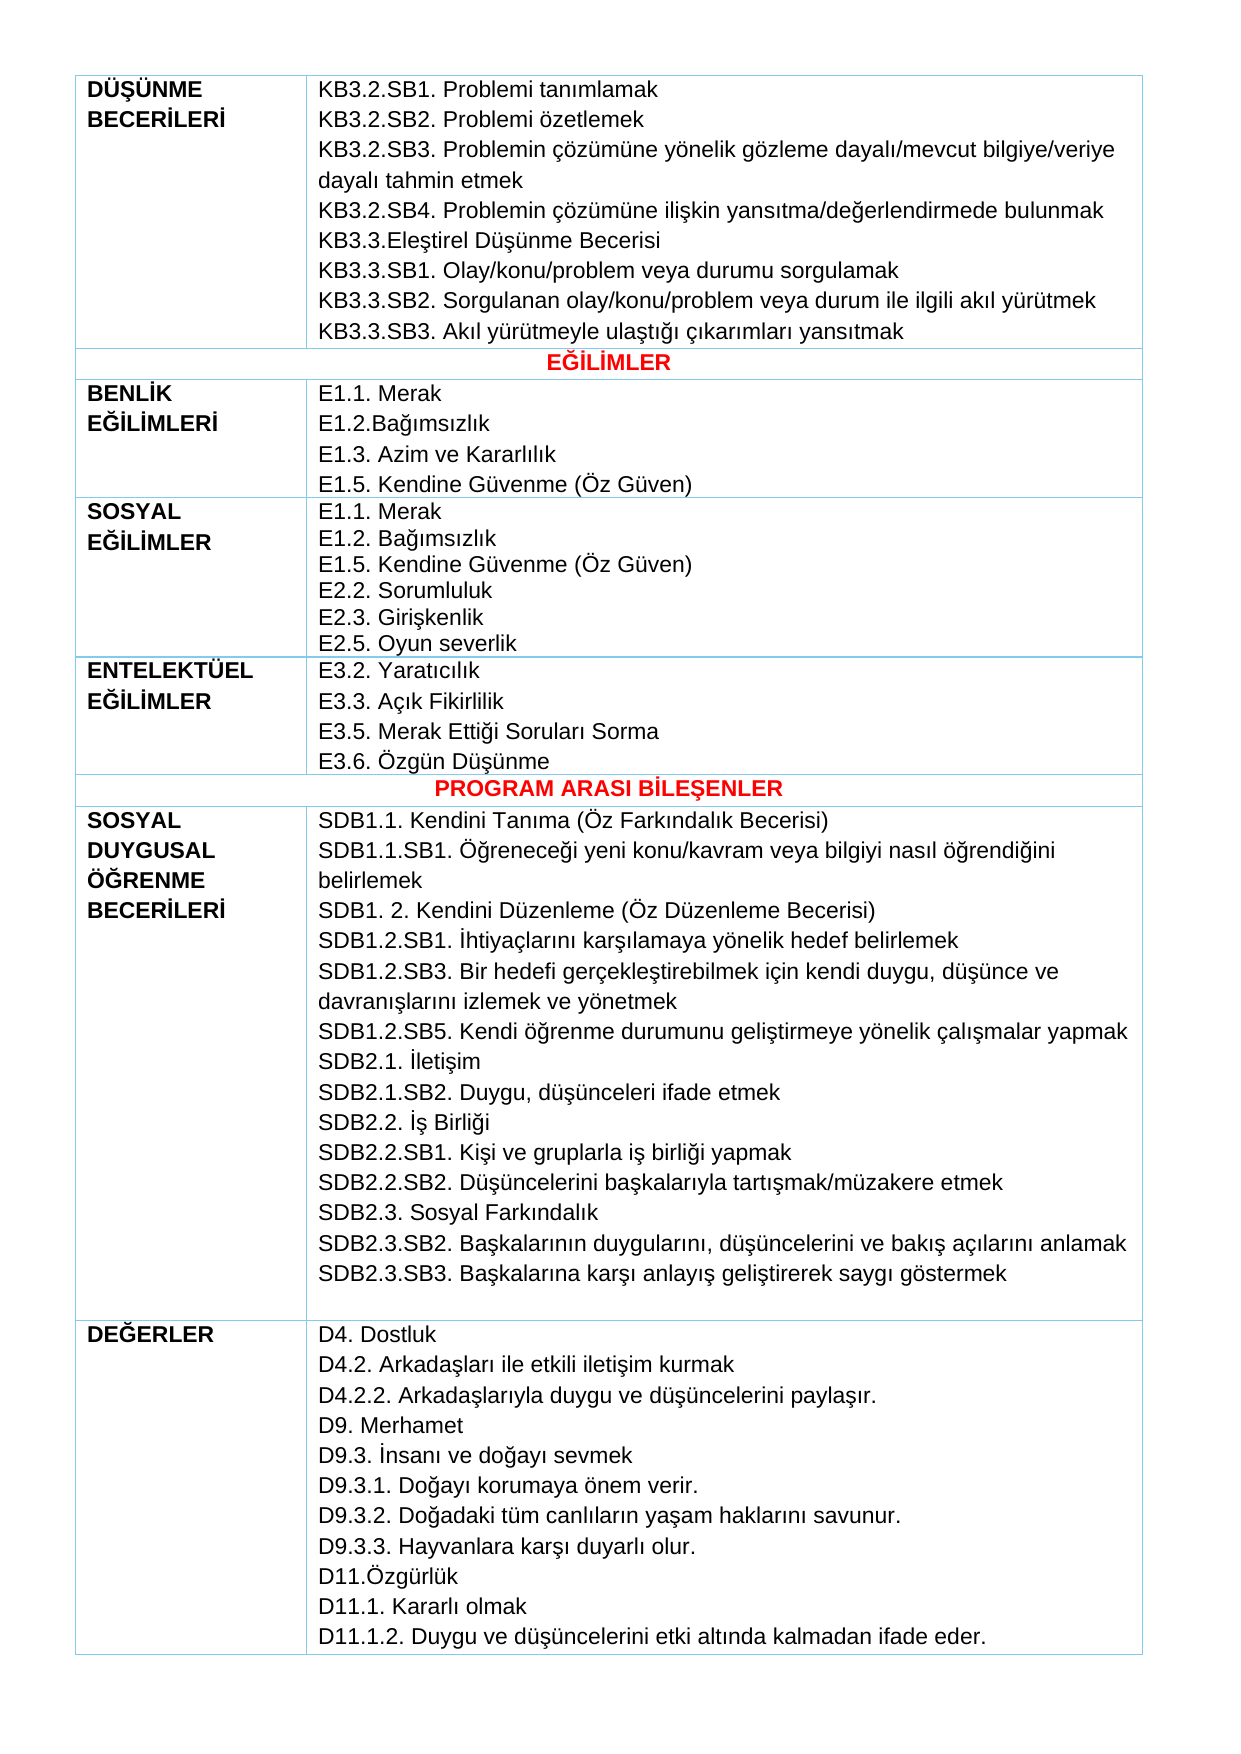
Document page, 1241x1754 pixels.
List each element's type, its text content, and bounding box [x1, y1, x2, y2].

table_cell EĞİLİMLER [76, 349, 1142, 379]
table_cell SOSYAL DUYGUSAL ÖĞRENME BECERİLERİ [76, 807, 306, 1320]
table_cell ENTELEKTÜEL EĞİLİMLER [76, 658, 306, 774]
table_cell SOSYAL EĞİLİMLER [76, 498, 306, 656]
table_cell SDB1.1. Kendini Tanıma (Öz Farkındalık Becerisi) SDB1.1.SB1. Öğreneceği yeni konu/kavram veya bilgiyi nasıl öğrendiğini belirlemek SDB1. 2. Kendini Düzenleme (Öz Düzenleme Becerisi) SDB1.2.SB1. İhtiyaçlarını karşılamaya yönelik hedef belirlemek SDB1.2.SB3. Bir hedefi gerçekleştirebilmek için kendi duygu, düşünce ve davranışlarını izlemek ve yönetmek SDB1.2.SB5. Kendi öğrenme durumunu geliştirmeye yönelik çalışmalar yapmak SDB2.1. İletişim SDB2.1.SB2. Duygu, düşünceleri ifade etmek SDB2.2. İş Birliği SDB2.2.SB1. Kişi ve gruplarla iş birliği yapmak SDB2.2.SB2. Düşüncelerini başkalarıyla tartışmak/müzakere etmek SDB2.3. Sosyal Farkındalık SDB2.3.SB2. Başkalarının duygularını, düşüncelerini ve bakış açılarını anlamak SDB2.3.SB3. Başkalarına karşı anlayış geliştirerek saygı göstermek [307, 807, 1142, 1320]
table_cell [307, 1321, 1142, 1653]
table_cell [76, 76, 306, 348]
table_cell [307, 76, 1142, 348]
table_cell E1.1. Merak E1.2. Bağımsızlık E1.5. Kendine Güvenme (Öz Güven) E2.2. Sorumluluk E2.3. Girişkenlik E2.5. Oyun severlik [307, 498, 1142, 656]
table_cell BENLİK EĞİLİMLERİ [76, 380, 306, 497]
table_cell PROGRAM ARASI BİLEŞENLER [76, 775, 1142, 806]
table_cell E1.1. Merak E1.2.Bağımsızlık E1.3. Azim ve Kararlılık E1.5. Kendine Güvenme (Öz Güven) [307, 380, 1142, 497]
table_cell DEĞERLER [76, 1321, 306, 1653]
table_cell E3.2. Yaratıcılık E3.3. Açık Fikirlilik E3.5. Merak Ettiği Soruları Sorma E3.6. Özgün Düşünme [307, 658, 1142, 774]
